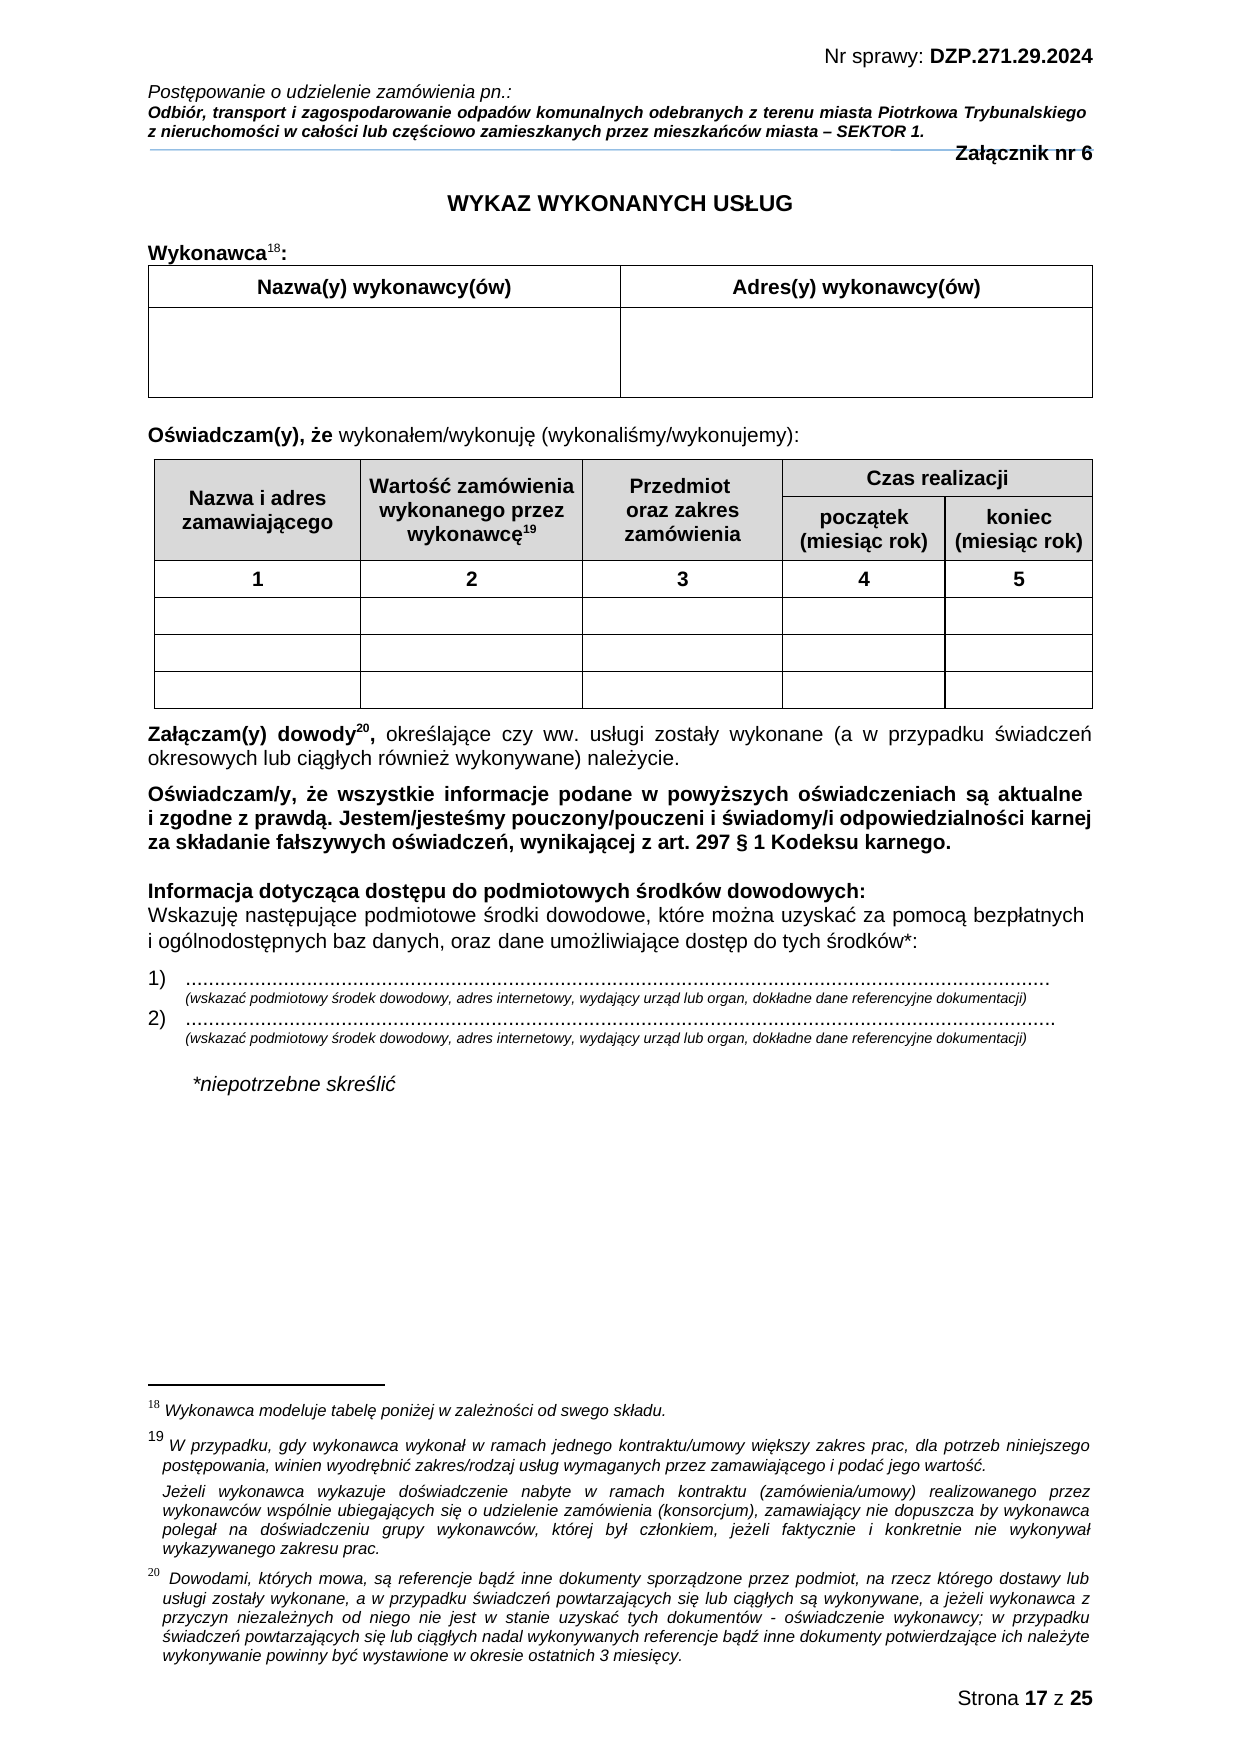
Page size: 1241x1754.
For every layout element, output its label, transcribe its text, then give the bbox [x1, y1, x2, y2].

table_cell [361, 672, 582, 708]
table_cell koniec (miesiąc rok) [946, 497, 1092, 560]
table_cell [583, 672, 782, 708]
table_header Nazwa i adres zamawiającego [155, 460, 360, 560]
table_header Nazwa(y) wykonawcy(ów) [149, 266, 620, 307]
table_header Adres(y) wykonawcy(ów) [621, 266, 1092, 307]
table_cell początek (miesiąc rok) [783, 497, 944, 560]
table_cell [583, 598, 782, 634]
text Załącznik nr 6 [148, 141, 1093, 165]
table_cell [783, 672, 944, 708]
text (wskazać podmiotowy środek dowodowy, adres internetowy, wydający urząd lub organ, dokładne dane referencyjne dokumentacji) [185, 1030, 1093, 1047]
table_cell [783, 598, 944, 634]
table_cell [361, 598, 582, 634]
table_header Czas realizacji [783, 460, 1092, 496]
text Załączam(y) dowody, określające czy ww. usługi zostały wykonane (a w przypadku świadczeń okresowych lub ciągłych również wykonywane) należycie. [148, 721, 1093, 769]
table_cell [361, 635, 582, 671]
text Wskazuję następujące podmiotowe środki dowodowe, które można uzyskać za pomocą bezpłatnych i ogólnodostępnych baz danych, oraz dane umożliwiające dostęp do tych środków*: [148, 903, 1093, 953]
table_cell [583, 635, 782, 671]
table_cell [946, 672, 1092, 708]
table_cell [155, 598, 360, 634]
table_cell [621, 308, 1092, 397]
table_cell 2 [361, 561, 582, 597]
text Oświadczam(y), że wykonałem/wykonuję (wykonaliśmy/wykonujemy): [148, 423, 1093, 447]
table_cell [149, 308, 620, 397]
text WYKAZ WYKONANYCH USŁUG [148, 190, 1093, 216]
text *niepotrzebne skreślić [192, 1072, 1093, 1096]
table_cell 3 [583, 561, 782, 597]
table_cell 1 [155, 561, 360, 597]
table_cell [783, 635, 944, 671]
table_cell [946, 598, 1092, 634]
table_cell 4 [783, 561, 944, 597]
list ...................................................................................................................................................... [148, 965, 1093, 989]
table_header Wartość zamówienia wykonanego przez wykonawcę [361, 460, 582, 560]
list ....................................................................................................................................................... [148, 1006, 1093, 1030]
table_cell [155, 672, 360, 708]
table_cell 5 [946, 561, 1092, 597]
table_cell [946, 635, 1092, 671]
table_cell [155, 635, 360, 671]
text (wskazać podmiotowy środek dowodowy, adres internetowy, wydający urząd lub organ, dokładne dane referencyjne dokumentacji) [185, 989, 1093, 1006]
table_header Przedmiot oraz zakres zamówienia [583, 460, 782, 560]
text Wykonawca: [148, 241, 1093, 265]
text Oświadczam/y, że wszystkie informacje podane w powyższych oświadczeniach są aktualne i zgodne z prawdą. Jestem/jesteśmy pouczony/pouczeni i świadomy/i odpowiedzialności karnej za składanie fałszywych oświadczeń, wynikającej z art. 297 § 1 Kodeksu karnego. [148, 782, 1093, 854]
text Informacja dotycząca dostępu do podmiotowych środków dowodowych: [148, 879, 1093, 903]
